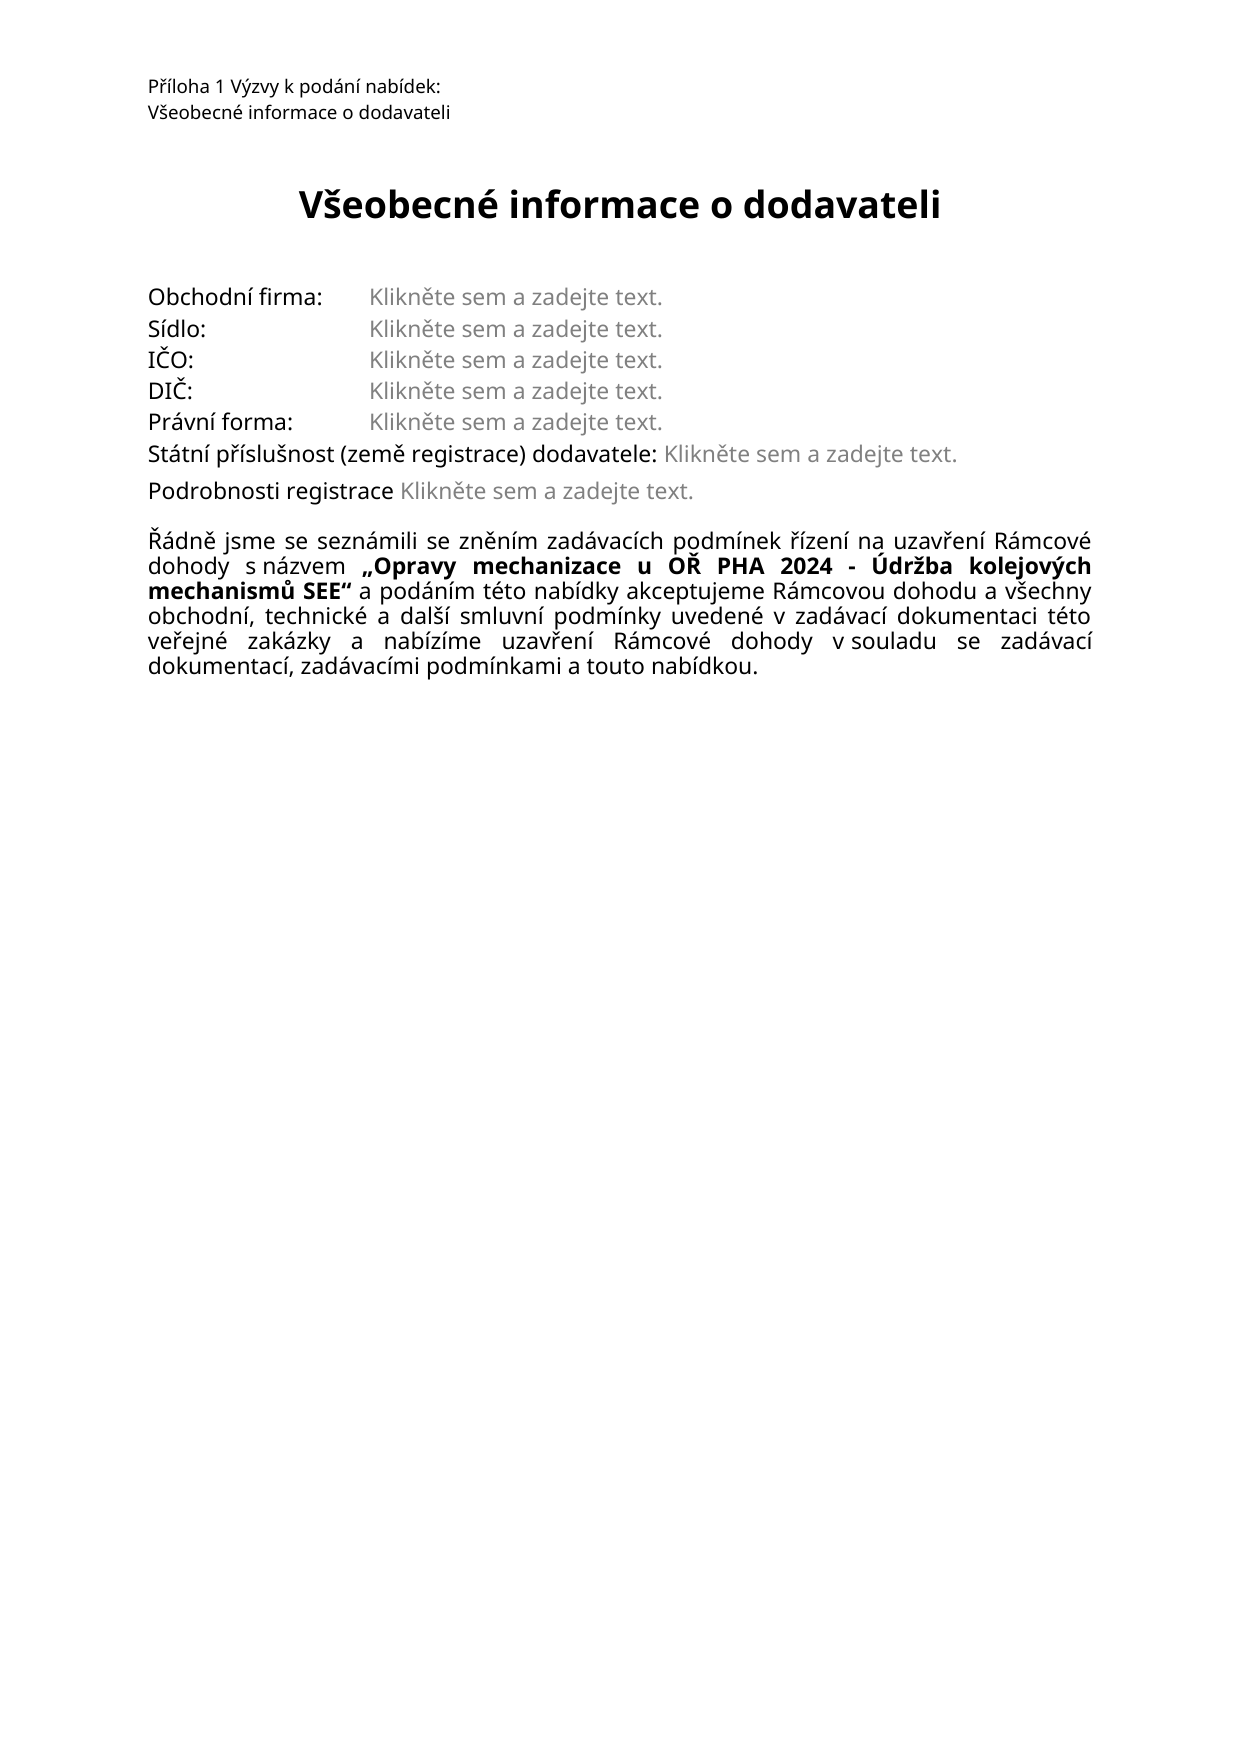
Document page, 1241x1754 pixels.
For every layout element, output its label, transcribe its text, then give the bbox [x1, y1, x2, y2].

text Sídlo: [148, 317, 1093, 342]
text Podrobnosti registrace [148, 479, 1093, 504]
text Právní forma: [148, 411, 1093, 436]
text DIČ: [148, 379, 1093, 404]
title Všeobecné informace o dodavateli [148, 178, 1093, 229]
text Obchodní firma: [148, 286, 1093, 311]
text Státní příslušnost (země registrace) dodavatele: [148, 442, 1093, 467]
text Řádně jsme se seznámili se zněním zadávacích podmínek řízení na uzavření Rámcové dohody s názvem „Opravy mechanizace u OŘ PHA 2024 - Údržba kolejových mechanismů SEE“ a podáním této nabídky akceptujeme Rámcovou dohodu a všechny obchodní, technické a další smluvní podmínky uvedené v zadávací dokumentaci této veřejné zakázky a nabízíme uzavření Rámcové dohody v souladu se zadávací dokumentací, zadávacími podmínkami a touto nabídkou. [148, 529, 1093, 679]
text IČO: [148, 348, 1093, 373]
